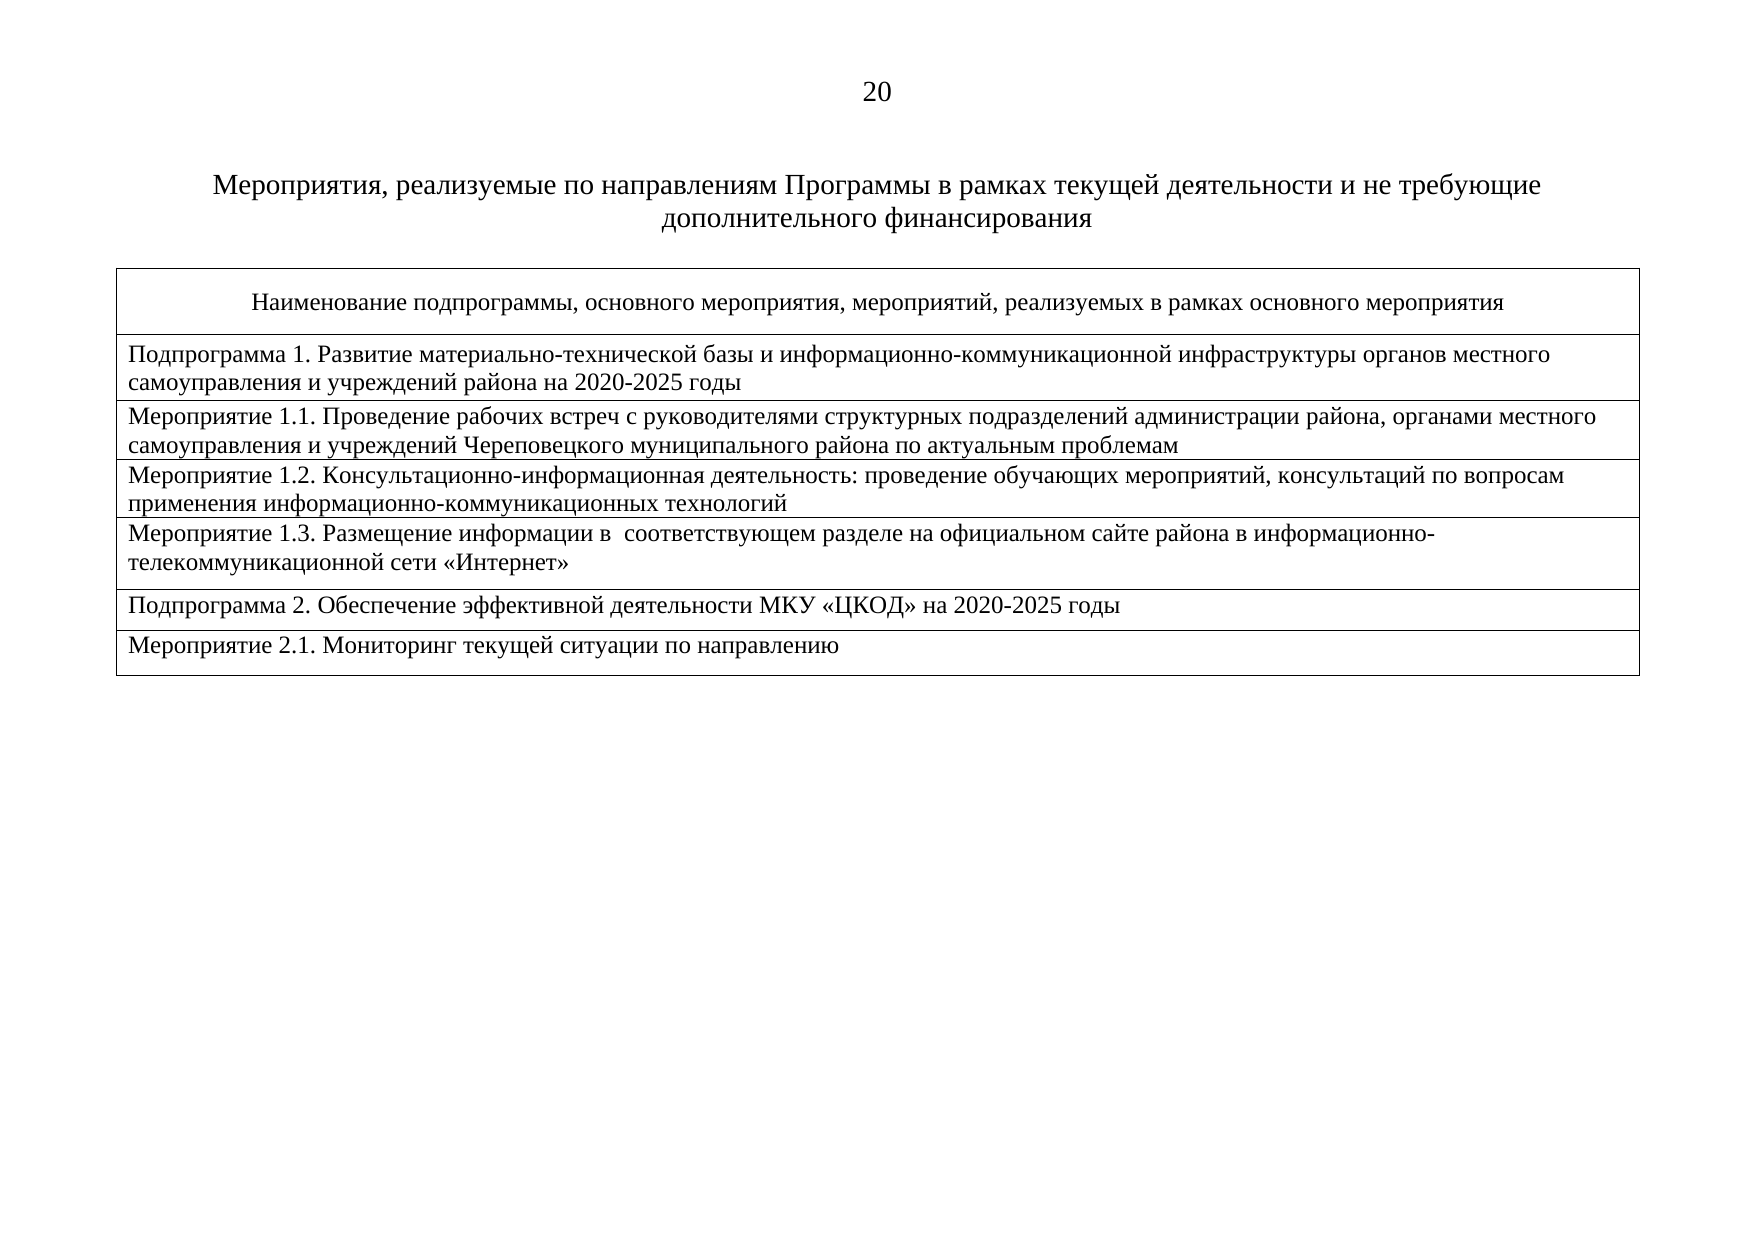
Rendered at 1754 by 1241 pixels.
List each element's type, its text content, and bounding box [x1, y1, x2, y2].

table_cell Мероприятие 2.1. Мониторинг текущей ситуации по направлению [117, 631, 1639, 675]
text Мероприятия, реализуемые по направлениям Программы в рамках текущей деятельности и не требующие дополнительного финансирования [118, 167, 1636, 234]
table_header Наименование подпрограммы, основного мероприятия, мероприятий, реализуемых в рамках основного мероприятия [117, 269, 1639, 334]
table_cell Мероприятие 1.2. Консультационно-информационная деятельность: проведение обучающих мероприятий, консультаций по вопросам применения информационно-коммуникационных технологий [117, 460, 1639, 517]
table_cell Подпрограмма 2. Обеспечение эффективной деятельности МКУ «ЦКОД» на 2020-2025 годы [117, 590, 1639, 629]
table_cell Мероприятие 1.1. Проведение рабочих встреч с руководителями структурных подразделений администрации района, органами местного самоуправления и учреждений Череповецкого муниципального района по актуальным проблемам [117, 401, 1639, 459]
table_cell Подпрограмма 1. Развитие материально-технической базы и информационно-коммуникационной инфраструктуры органов местного самоуправления и учреждений района на 2020-2025 годы [117, 335, 1639, 400]
table_cell Мероприятие 1.3. Размещение информации в соответствующем разделе на официальном сайте района в информационно-телекоммуникационной сети «Интернет» [117, 518, 1639, 589]
